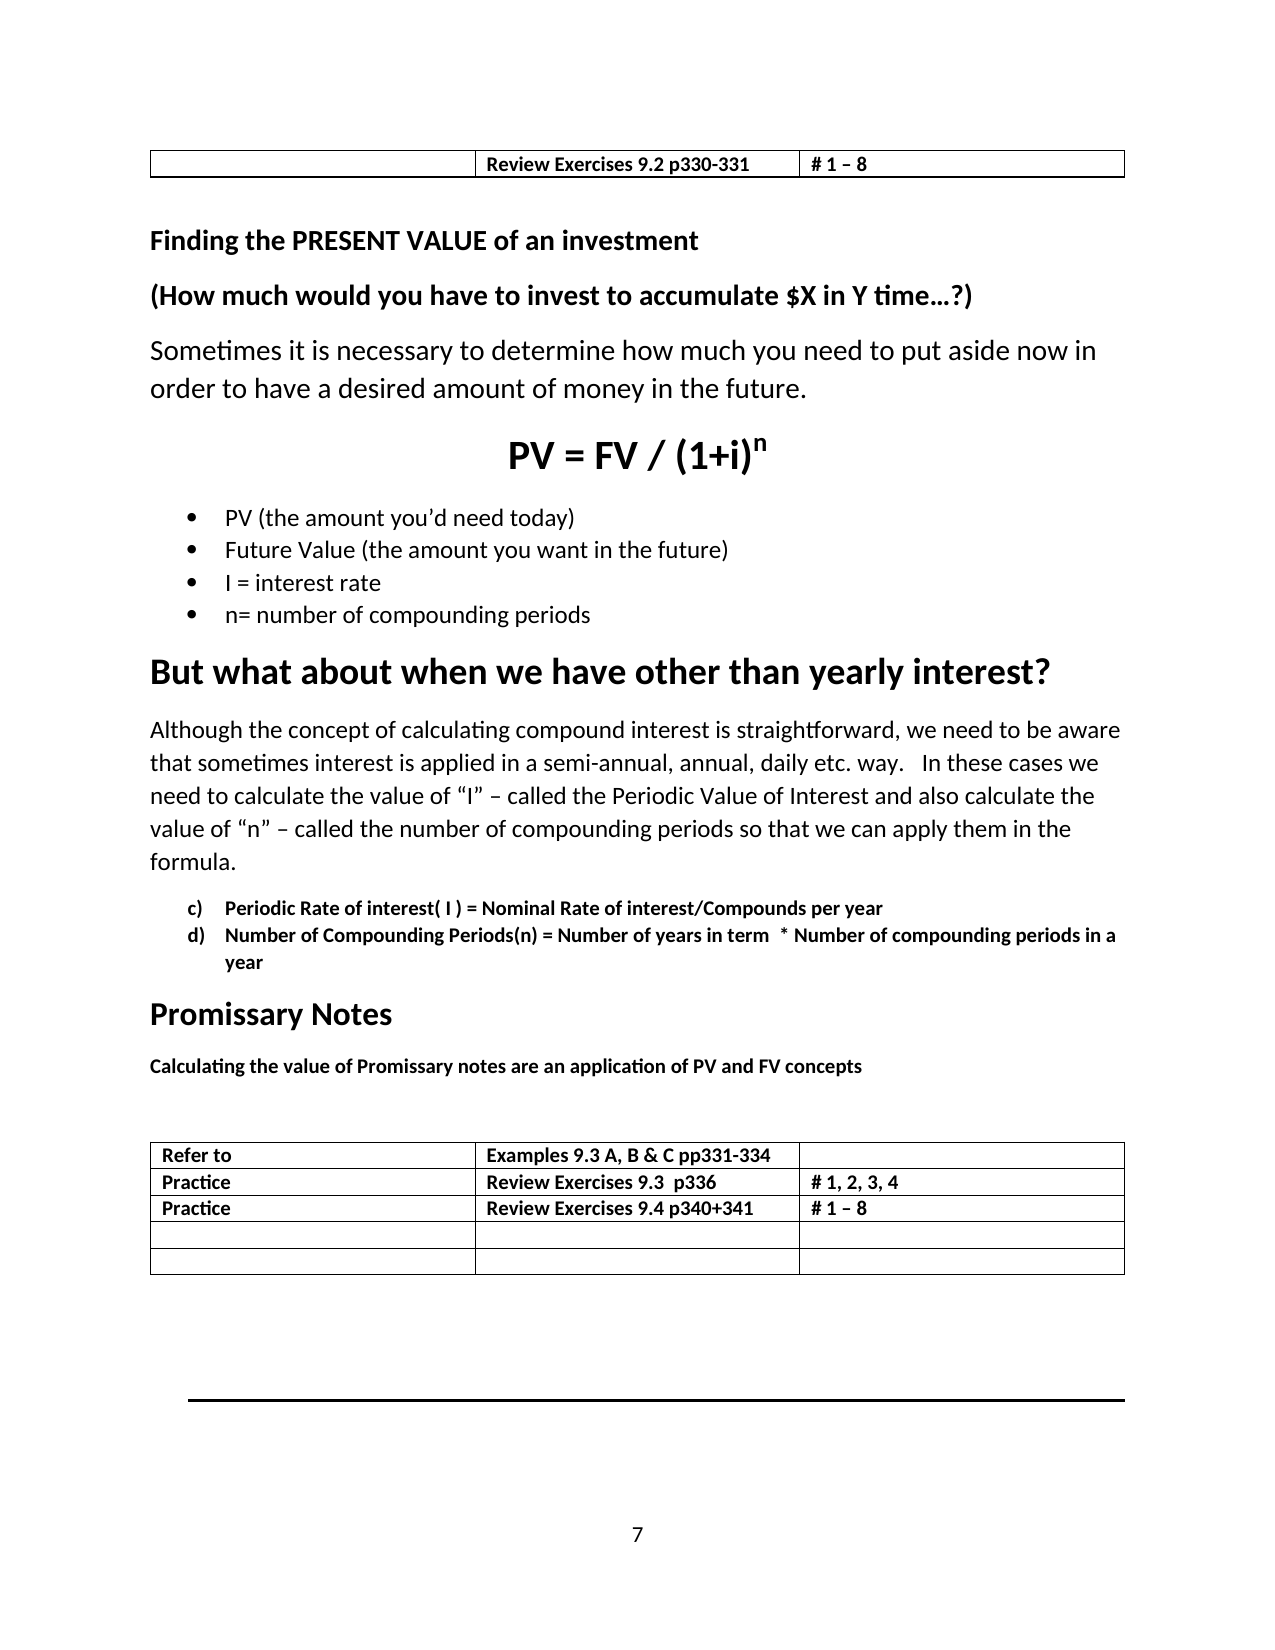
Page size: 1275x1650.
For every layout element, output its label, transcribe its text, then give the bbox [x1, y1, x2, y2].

table_cell [151, 1222, 475, 1247]
table_cell [800, 1222, 1124, 1247]
table_header Refer to [151, 1143, 475, 1168]
table_cell # 1, 2, 3, 4 [800, 1169, 1124, 1194]
text Although the concept of calculating compound interest is straightforward, we need to be aware that sometimes interest is applied in a semi-annual, annual, daily etc. way. In these cases we need to calculate the value of “I” – called the Periodic Value of Interest and also calculate the value of “n” – called the number of compounding periods so that we can apply them in the formula. [150, 714, 1125, 876]
list Periodic Rate of interest( I ) = Nominal Rate of interest/Compounds per year [187, 896, 1125, 921]
text PV = FV / (1+i)n [150, 425, 1125, 481]
table_cell [800, 1249, 1124, 1274]
table_cell [151, 1249, 475, 1274]
text Promissary Notes [150, 993, 1125, 1033]
list I = interest rate [187, 567, 1125, 597]
text (How much would you have to invest to accumulate $X in Y time…?) [150, 277, 1125, 312]
table_cell [476, 1249, 799, 1274]
list Number of Compounding Periods(n) = Number of years in term * Number of compounding periods in a year [187, 922, 1125, 975]
table_cell Review Exercises 9.2 p330-331 [476, 151, 799, 176]
table_cell [151, 151, 475, 176]
table_header Examples 9.3 A, B & C pp331-334 [476, 1143, 799, 1168]
text But what about when we have other than yearly interest? [150, 648, 1125, 694]
table_header [800, 1143, 1124, 1168]
text Finding the PRESENT VALUE of an investment [150, 222, 1125, 257]
table_cell Practice [151, 1196, 475, 1221]
list PV (the amount you’d need today) [187, 502, 1125, 533]
table_cell Review Exercises 9.3 p336 [476, 1169, 799, 1194]
list Future Value (the amount you want in the future) [187, 534, 1125, 565]
text Sometimes it is necessary to determine how much you need to put aside now in order to have a desired amount of money in the future. [150, 332, 1125, 406]
table_cell Practice [151, 1169, 475, 1194]
table_cell # 1 – 8 [800, 151, 1124, 176]
table_cell Review Exercises 9.4 p340+341 [476, 1196, 799, 1221]
text Calculating the value of Promissary notes are an application of PV and FV concepts [150, 1053, 1125, 1079]
table_cell # 1 – 8 [800, 1196, 1124, 1221]
list n= number of compounding periods [187, 599, 1125, 630]
table_cell [476, 1222, 799, 1247]
